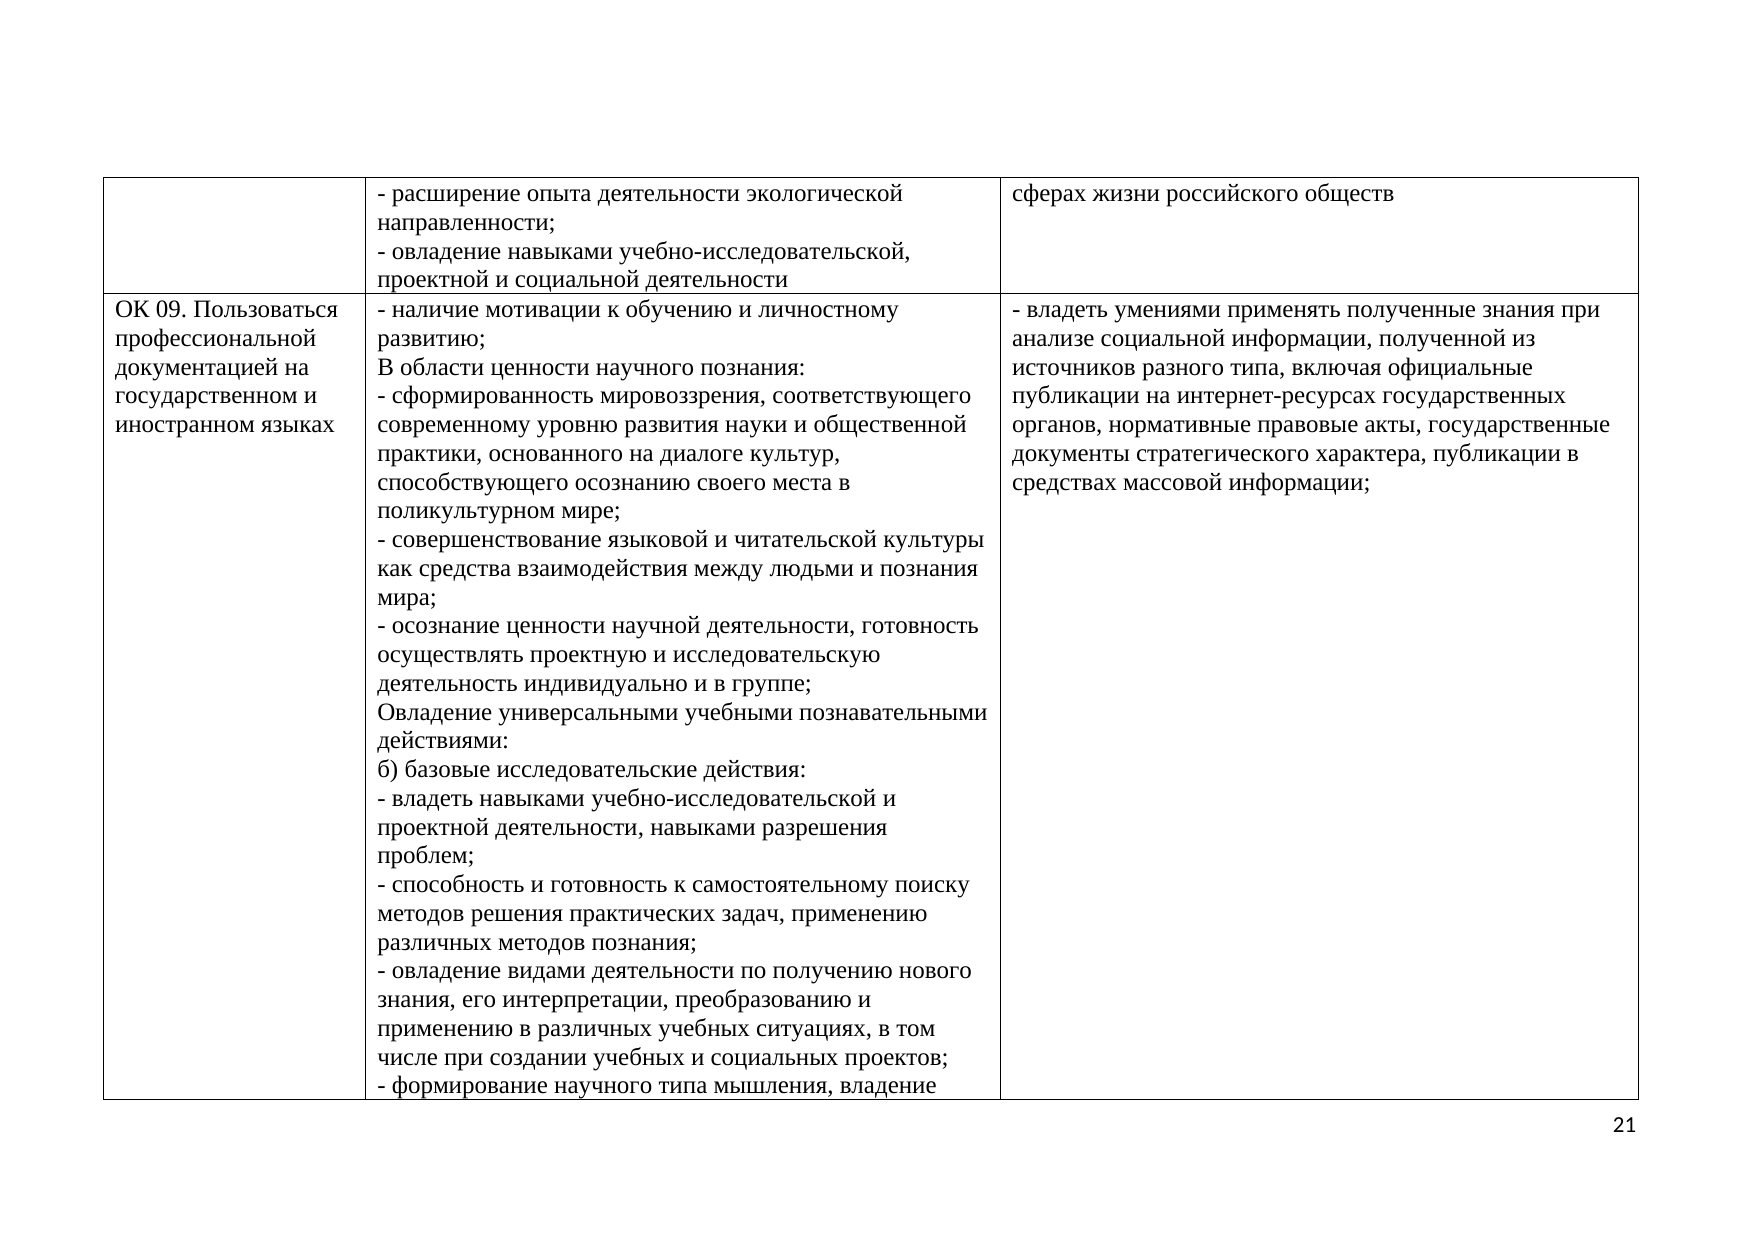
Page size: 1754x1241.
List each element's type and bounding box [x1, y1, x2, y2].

table_cell [104, 178, 365, 293]
table_cell [104, 294, 365, 1099]
table_cell [1001, 294, 1638, 1099]
table_cell [1001, 178, 1638, 293]
table_cell [366, 294, 1000, 1099]
table_cell [366, 178, 1000, 293]
